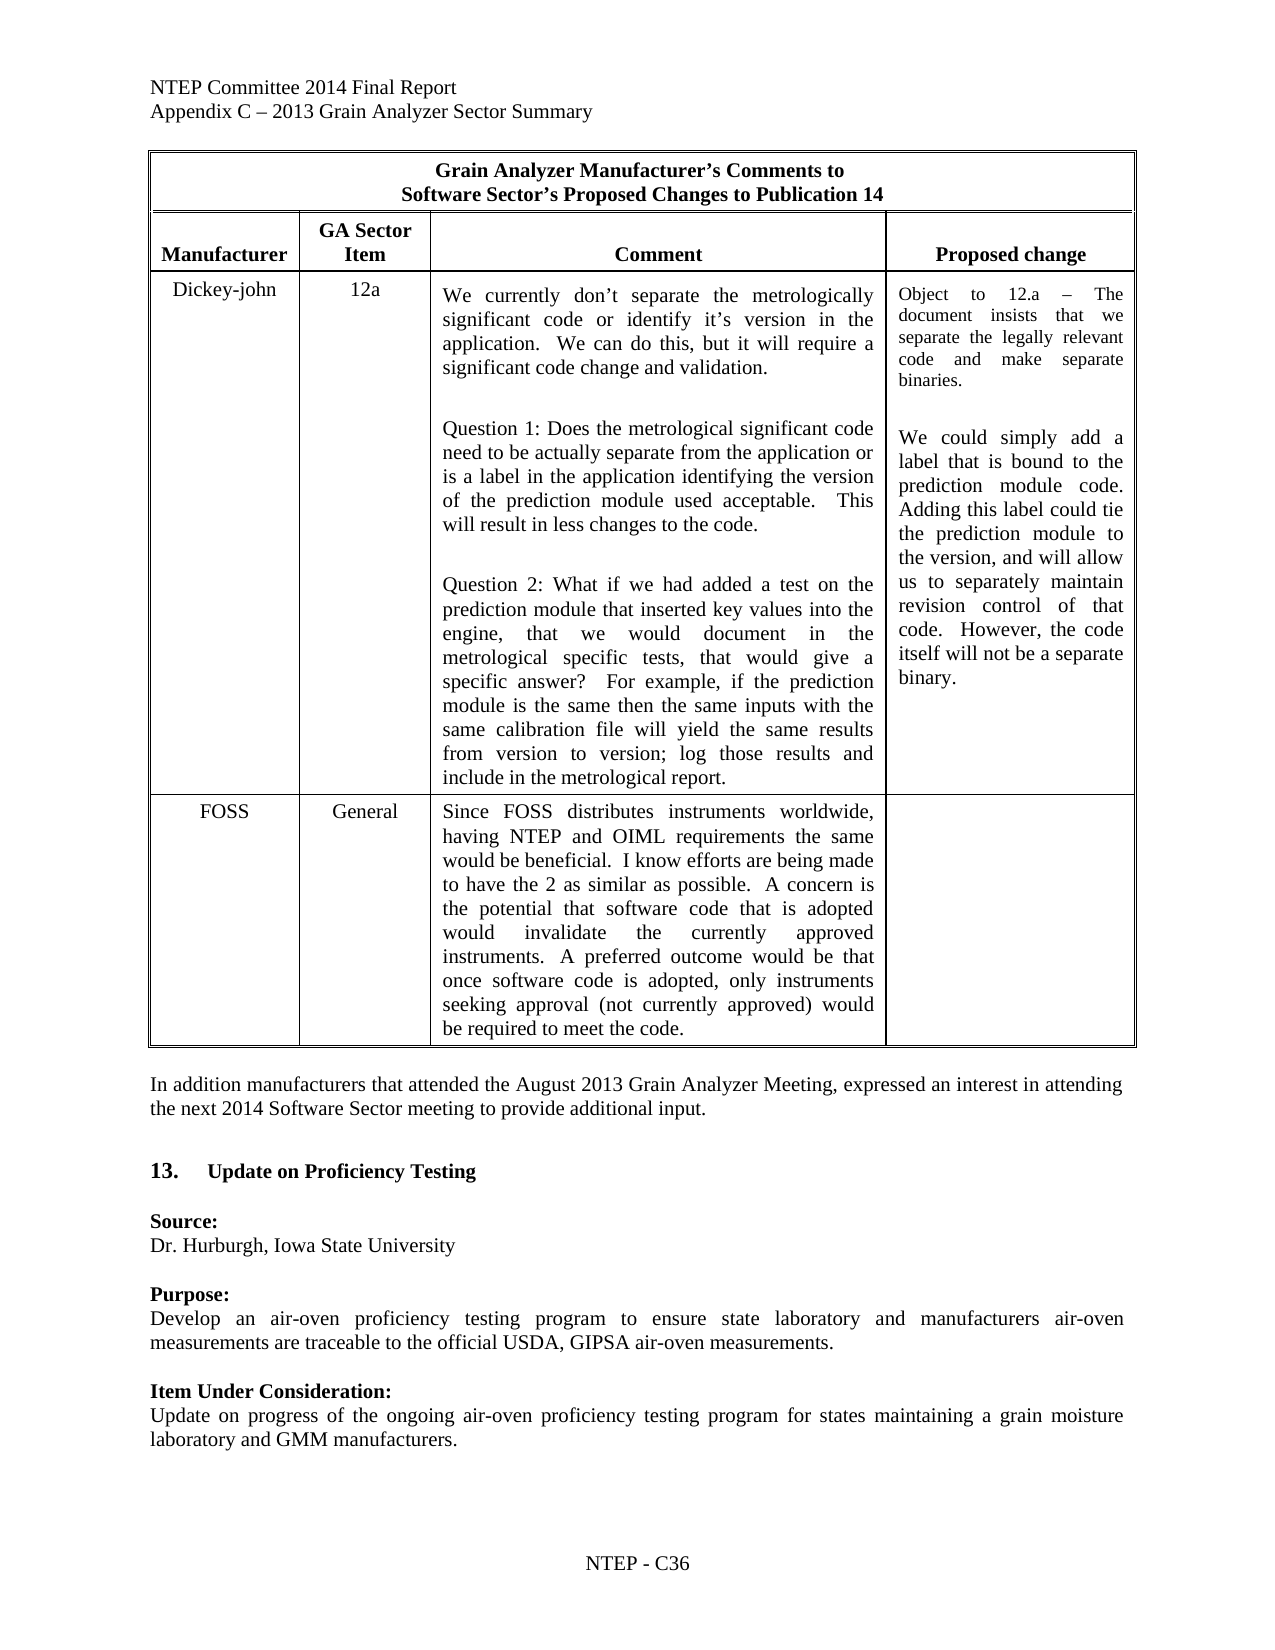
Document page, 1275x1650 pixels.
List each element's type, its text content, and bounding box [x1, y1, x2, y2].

subtitle Purpose: [150, 1282, 1125, 1306]
table_cell [887, 795, 1134, 1044]
table_cell 12a [300, 272, 430, 793]
table_cell GA Sector Item [300, 213, 430, 270]
table_cell FOSS [151, 795, 299, 1044]
table_cell Since FOSS distributes instruments worldwide, having NTEP and OIML requirements the same would be beneficial. I know efforts are being made to have the 2 as similar as possible. A concern is the potential that software code that is adopted would invalidate the currently approved instruments. A preferred outcome would be that once software code is adopted, only instruments seeking approval (not currently approved) would be required to meet the code. [431, 795, 885, 1044]
subtitle Source: [150, 1209, 1125, 1233]
table_cell Manufacturer [149, 210, 299, 270]
text Develop an air-oven proficiency testing program to ensure state laboratory and manufacturers air-oven measurements are traceable to the official USDA, GIPSA air-oven measurements. [150, 1306, 1125, 1354]
text Update on progress of the ongoing air-oven proficiency testing program for states maintaining a grain moisture laboratory and GMM manufacturers. [150, 1403, 1125, 1451]
table_cell Proposed change [887, 210, 1136, 270]
text Dr. Hurburgh, Iowa State University [150, 1233, 1125, 1257]
table_cell Object to 12.a – The document insists that we separate the legally relevant code and make separate binaries. We could simply add a label that is bound to the prediction module code. Adding this label could tie the prediction module to the version, and will allow us to separately maintain revision control of that code. However, the code itself will not be a separate binary. [887, 272, 1134, 793]
table_cell Comment [431, 213, 885, 270]
table_cell General [300, 795, 430, 1044]
subtitle Update on Proficiency Testing [150, 1157, 1125, 1184]
table_cell Dickey-john [151, 272, 299, 793]
subtitle Item Under Consideration: [150, 1379, 1125, 1403]
table_cell We currently don’t separate the metrologically significant code or identify it’s version in the application. We can do this, but it will require a significant code change and validation. Question 1: Does the metrological significant code need to be actually separate from the application or is a label in the application identifying the version of the prediction module used acceptable. This will result in less changes to the code. Question 2: What if we had added a test on the prediction module that inserted key values into the engine, that we would document in the metrological specific tests, that would give a specific answer? For example, if the prediction module is the same then the same inputs with the same calibration file will yield the same results from version to version; log those results and include in the metrological report. [431, 272, 885, 793]
table_header Grain Analyzer Manufacturer’s Comments to Software Sector’s Proposed Changes to Publication 14 [151, 153, 1134, 210]
subtitle In addition manufacturers that attended the August 2013 Grain Analyzer Meeting, expressed an interest in attending the next 2014 Software Sector meeting to provide additional input. [150, 1072, 1125, 1120]
